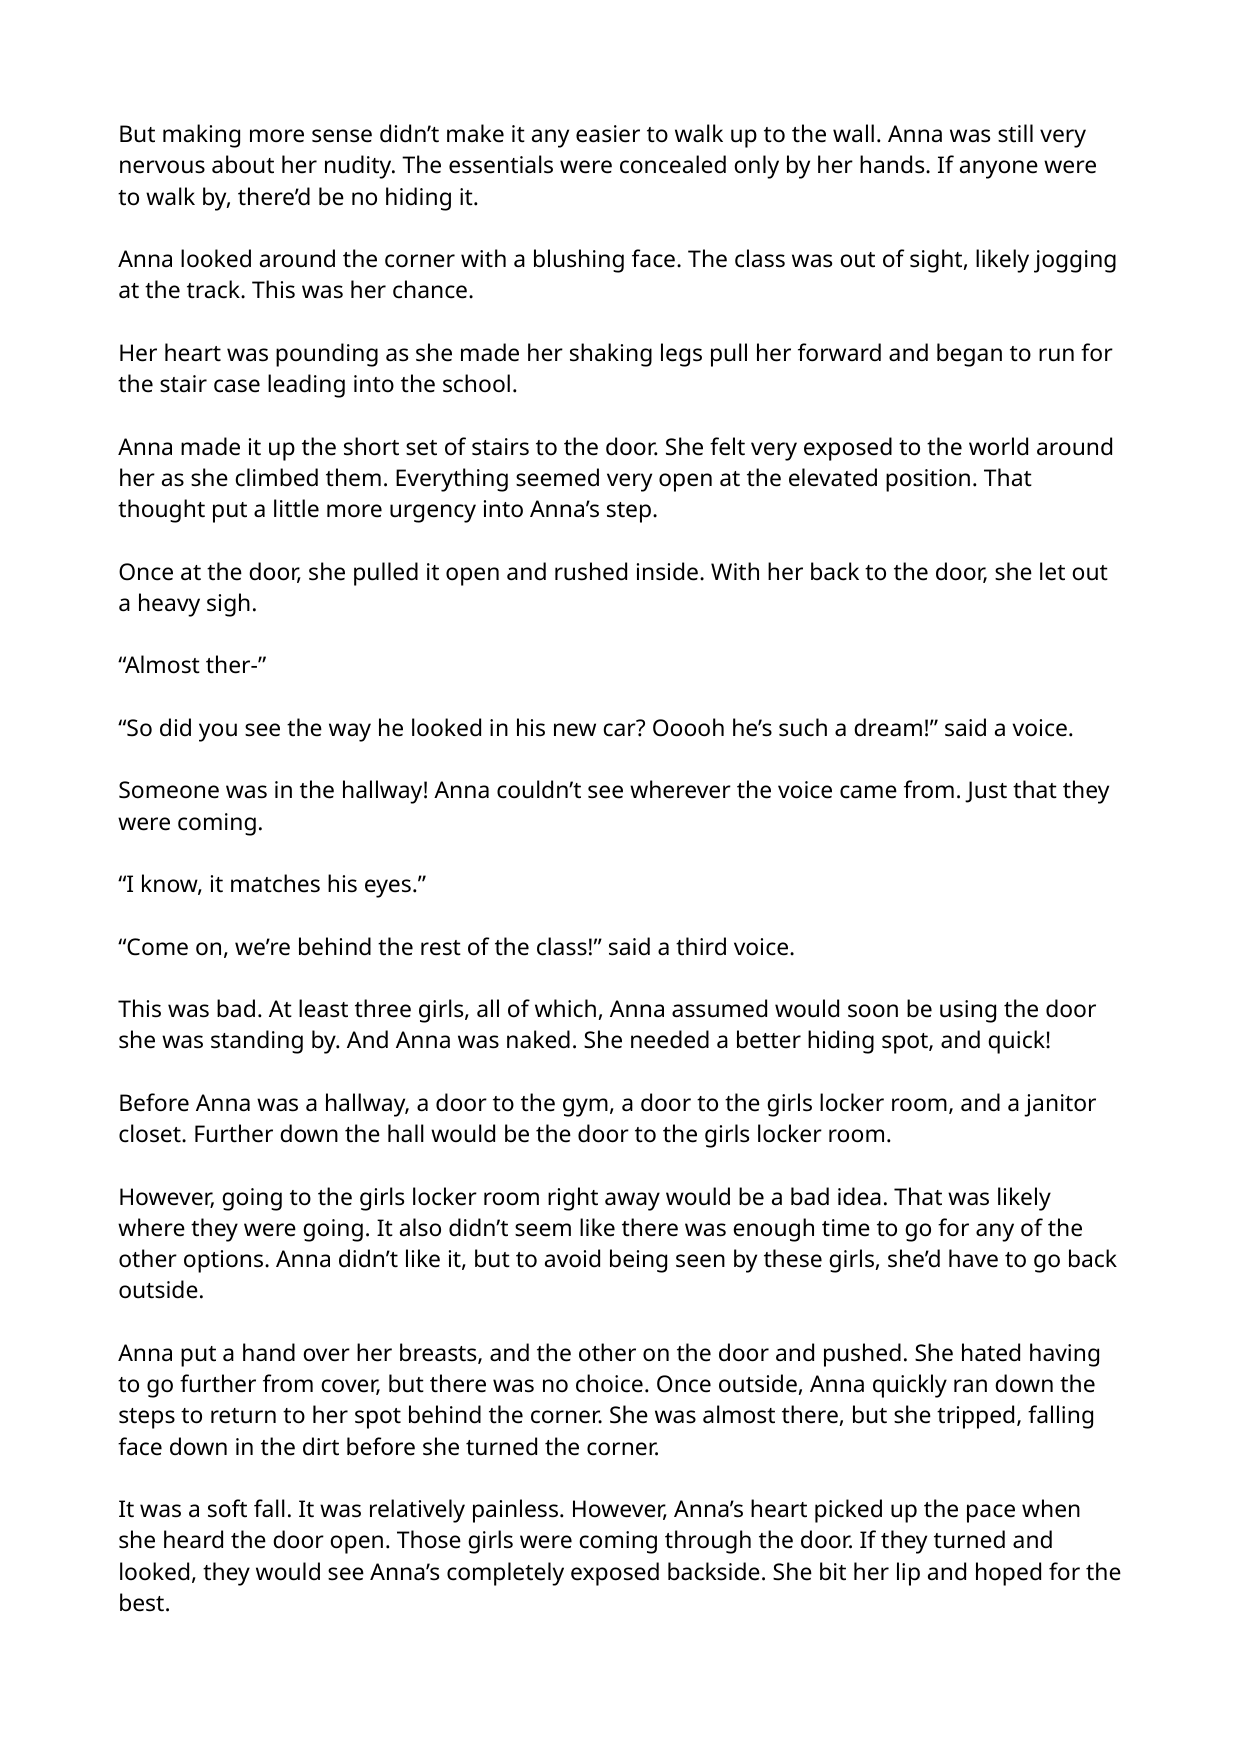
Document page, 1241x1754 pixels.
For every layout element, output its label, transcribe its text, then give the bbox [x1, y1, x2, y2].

text Anna made it up the short set of stairs to the door. She felt very exposed to the world around her as she climbed them. Everything seemed very open at the elevated position. That thought put a little more urgency into Anna’s step. [118, 431, 1122, 524]
text But making more sense didn’t make it any easier to walk up to the wall. Anna was still very nervous about her nudity. The essentials were concealed only by her hands. If anyone were to walk by, there’d be no hiding it. [118, 118, 1122, 212]
text This was bad. At least three girls, all of which, Anna assumed would soon be using the door she was standing by. And Anna was naked. She needed a better hiding spot, and quick! [118, 993, 1122, 1056]
text It was a soft fall. It was relatively painless. However, Anna’s heart picked up the pace when she heard the door open. Those girls were coming through the door. If they turned and looked, they would see Anna’s completely exposed backside. She bit her lip and hoped for the best. [118, 1493, 1122, 1618]
text Someone was in the hallway! Anna couldn’t see wherever the voice came from. Just that they were coming. [118, 774, 1122, 837]
text Once at the door, she pulled it open and rushed inside. With her back to the door, she let out a heavy sigh. [118, 556, 1122, 618]
text “I know, it matches his eyes.” [118, 868, 1122, 899]
text “Come on, we’re behind the rest of the class!” said a third voice. [118, 931, 1122, 962]
text “So did you see the way he looked in his new car? Ooooh he’s such a dream!” said a voice. [118, 712, 1122, 743]
text Her heart was pounding as she made her shaking legs pull her forward and began to run for the stair case leading into the school. [118, 337, 1122, 399]
text Before Anna was a hallway, a door to the gym, a door to the girls locker room, and a janitor closet. Further down the hall would be the door to the girls locker room. [118, 1087, 1122, 1149]
text Anna looked around the corner with a blushing face. The class was out of sight, likely jogging at the track. This was her chance. [118, 243, 1122, 306]
text However, going to the girls locker room right away would be a bad idea. That was likely where they were going. It also didn’t seem like there was enough time to go for any of the other options. Anna didn’t like it, but to avoid being seen by these girls, she’d have to go back outside. [118, 1181, 1122, 1306]
text “Almost ther-” [118, 649, 1122, 681]
text Anna put a hand over her breasts, and the other on the door and pushed. She hated having to go further from cover, but there was no choice. Once outside, Anna quickly ran down the steps to return to her spot behind the corner. She was almost there, but she tripped, falling face down in the dirt before she turned the corner. [118, 1337, 1122, 1462]
